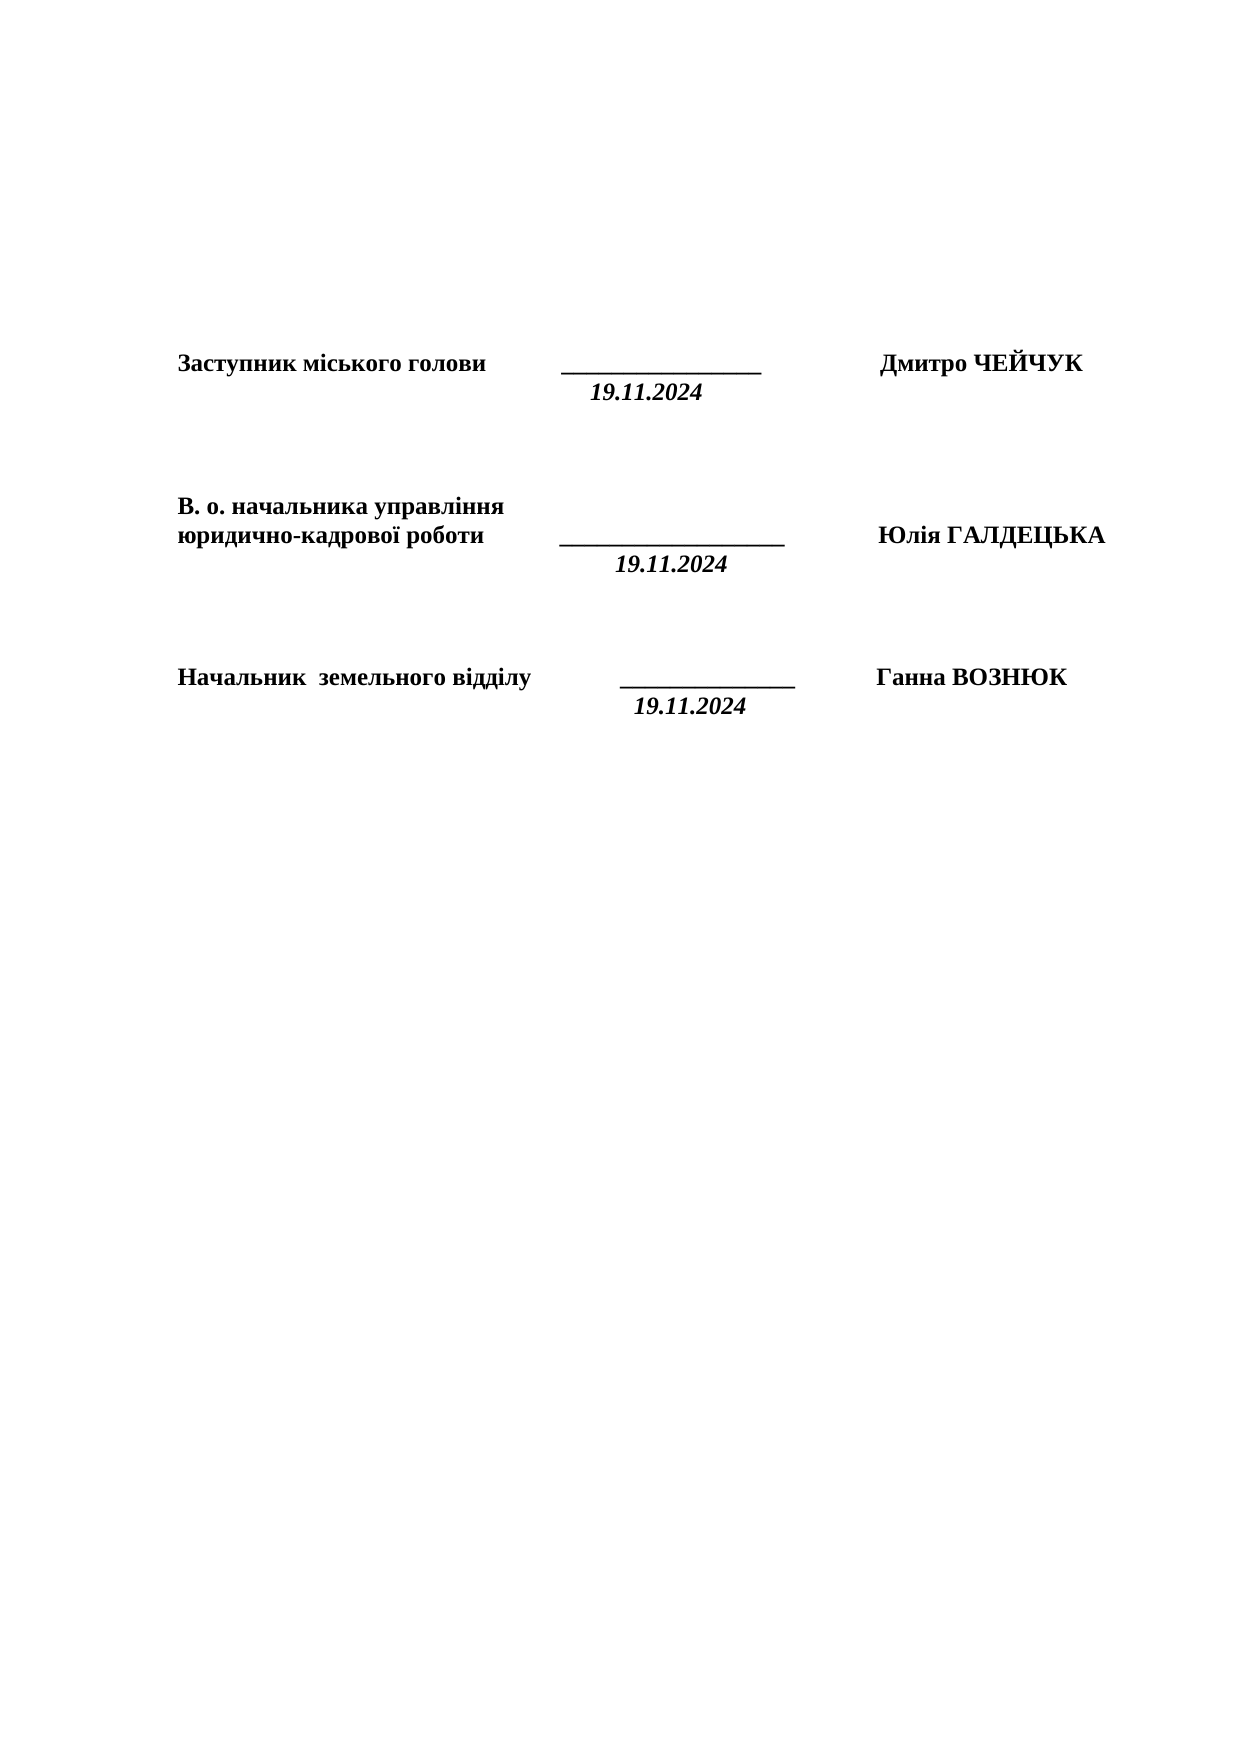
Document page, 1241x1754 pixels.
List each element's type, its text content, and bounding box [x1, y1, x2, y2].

text 19.11.2024 [177, 549, 1181, 662]
text юридично-кадрової роботи __________________ Юлія ГАЛДЕЦЬКА [177, 520, 1181, 549]
text 19.11.2024 [177, 377, 1181, 434]
text 19.11.2024 [177, 691, 1181, 720]
text Начальник земельного відділу ______________ Ганна ВОЗНЮК [177, 662, 1181, 691]
text В. о. начальника управління [177, 462, 1181, 520]
text Заступник міського голови ________________ Дмитро ЧЕЙЧУК [177, 348, 1181, 377]
